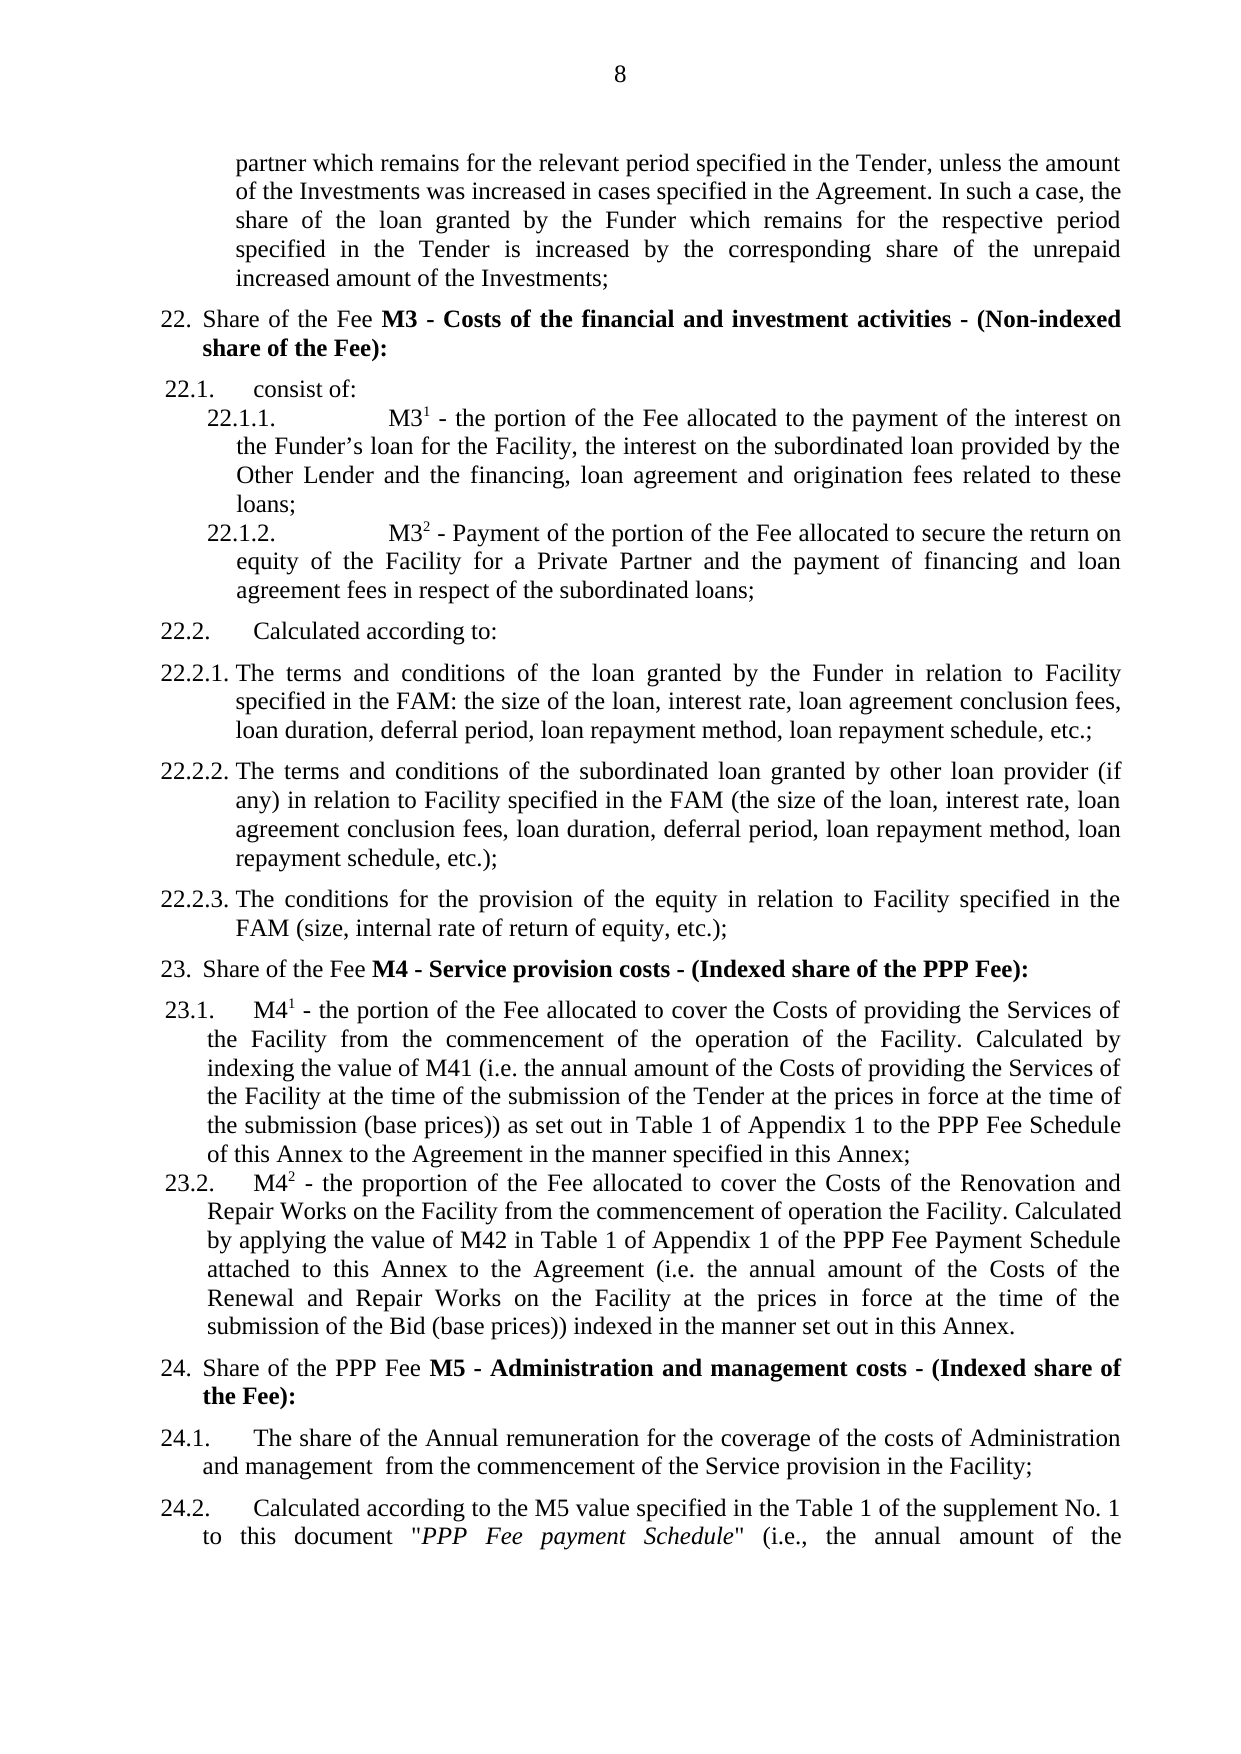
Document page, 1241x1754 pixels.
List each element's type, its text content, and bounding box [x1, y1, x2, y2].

list M31 - the portion of the Fee allocated to the payment of the interest on the Funder’s loan for the Facility, the interest on the subordinated loan provided by the Other Lender and the financing, loan agreement and origination fees related to these loans; [207, 403, 1122, 518]
list M42 - the proportion of the Fee allocated to cover the Costs of the Renovation and Repair Works on the Facility from the commencement of operation the Facility. Calculated by applying the value of M42 in Table 1 of Appendix 1 of the PPP Fee Payment Schedule attached to this Annex to the Agreement (i.e. the annual amount of the Costs of the Renewal and Repair Works on the Facility at the prices in force at the time of the submission of the Bid (base prices)) indexed in the manner set out in this Annex. [164, 1168, 1122, 1340]
list Share of the Fee M4 - Service provision costs - (Indexed share of the PPP Fee): [160, 954, 1122, 983]
list The terms and conditions of the loan granted by the Funder in relation to Facility specified in the FAM: the size of the loan, interest rate, loan agreement conclusion fees, loan duration, deferral period, loan repayment method, loan repayment schedule, etc.; [160, 658, 1122, 744]
list Share of the Fee M3 - Costs of the financial and investment activities - (Non-indexed share of the Fee): [160, 304, 1122, 361]
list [160, 1493, 1122, 1550]
list The share of the Annual remuneration for the coverage of the costs of Administration and management from the commencement of the Service provision in the Facility; [160, 1423, 1122, 1480]
list M32 - Payment of the portion of the Fee allocated to secure the return on equity of the Facility for a Private Partner and the payment of financing and loan agreement fees in respect of the subordinated loans; [207, 518, 1122, 604]
list Share of the PPP Fee M5 - Administration and management costs - (Indexed share of the Fee): [160, 1353, 1122, 1410]
list consist of: [164, 374, 1122, 403]
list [160, 148, 1122, 291]
list The terms and conditions of the subordinated loan granted by other loan provider (if any) in relation to Facility specified in the FAM (the size of the loan, interest rate, loan agreement conclusion fees, loan duration, deferral period, loan repayment method, loan repayment schedule, etc.); [160, 756, 1122, 871]
list Calculated according to: [160, 616, 1122, 645]
list The conditions for the provision of the equity in relation to Facility specified in the FAM (size, internal rate of return of equity, etc.); [160, 884, 1122, 941]
list M41 - the portion of the Fee allocated to cover the Costs of providing the Services of the Facility from the commencement of the operation of the Facility. Calculated by indexing the value of M41 (i.e. the annual amount of the Costs of providing the Services of the Facility at the time of the submission of the Tender at the prices in force at the time of the submission (base prices)) as set out in Table 1 of Appendix 1 to the PPP Fee Schedule of this Annex to the Agreement in the manner specified in this Annex; [164, 995, 1122, 1168]
